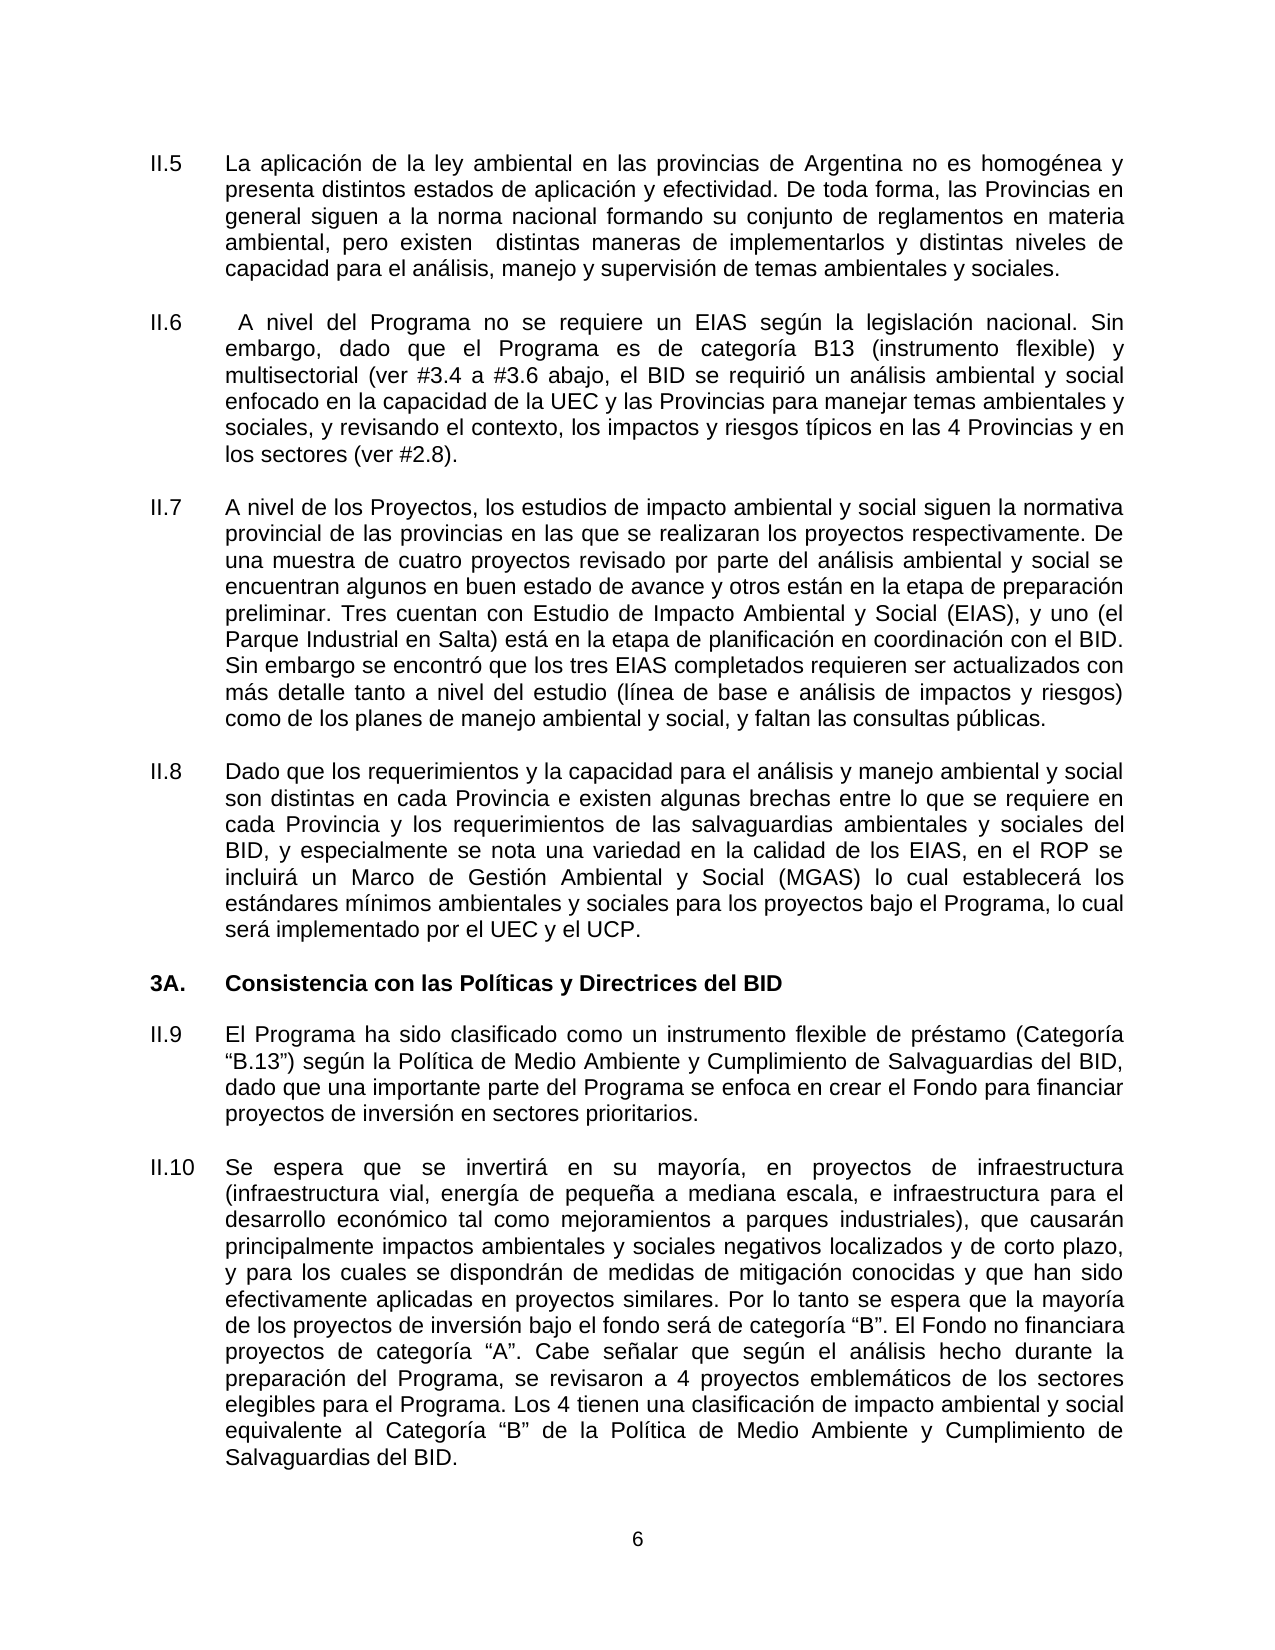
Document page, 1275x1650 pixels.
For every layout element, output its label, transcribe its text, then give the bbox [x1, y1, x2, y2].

text A nivel del Programa no se requiere un EIAS según la legislación nacional. Sin embargo, dado que el Programa es de categoría B13 (instrumento flexible) y multisectorial (ver #3.4 a #3.6 abajo, el BID se requirió un análisis ambiental y social enfocado en la capacidad de la UEC y las Provincias para manejar temas ambientales y sociales, y revisando el contexto, los impactos y riesgos típicos en las 4 Provincias y en los sectores (ver #2.8). [150, 309, 1125, 467]
text Se espera que se invertirá en su mayoría, en proyectos de infraestructura (infraestructura vial, energía de pequeña a mediana escala, e infraestructura para el desarrollo económico tal como mejoramientos a parques industriales), que causarán principalmente impactos ambientales y sociales negativos localizados y de corto plazo, y para los cuales se dispondrán de medidas de mitigación conocidas y que han sido efectivamente aplicadas en proyectos similares. Por lo tanto se espera que la mayoría de los proyectos de inversión bajo el fondo será de categoría “B”. El Fondo no financiara proyectos de categoría “A”. Cabe señalar que según el análisis hecho durante la preparación del Programa, se revisaron a 4 proyectos emblemáticos de los sectores elegibles para el Programa. Los 4 tienen una clasificación de impacto ambiental y social equivalente al Categoría “B” de la Política de Medio Ambiente y Cumplimiento de Salvaguardias del BID. [150, 1154, 1125, 1470]
subtitle B. Consistencia con las Políticas y Directrices del BID [150, 970, 1125, 996]
text El Programa ha sido clasificado como un instrumento flexible de préstamo (Categoría “B.13”) según la Política de Medio Ambiente y Cumplimiento de Salvaguardias del BID, dado que una importante parte del Programa se enfoca en crear el Fondo para financiar proyectos de inversión en sectores prioritarios. [150, 1021, 1125, 1127]
text La aplicación de la ley ambiental en las provincias de Argentina no es homogénea y presenta distintos estados de aplicación y efectividad. De toda forma, las Provincias en general siguen a la norma nacional formando su conjunto de reglamentos en materia ambiental, pero existen distintas maneras de implementarlos y distintas niveles de capacidad para el análisis, manejo y supervisión de temas ambientales y sociales. [150, 150, 1125, 282]
text A nivel de los Proyectos, los estudios de impacto ambiental y social siguen la normativa provincial de las provincias en las que se realizaran los proyectos respectivamente. De una muestra de cuatro proyectos revisado por parte del análisis ambiental y social se encuentran algunos en buen estado de avance y otros están en la etapa de preparación preliminar. Tres cuentan con Estudio de Impacto Ambiental y Social (EIAS), y uno (el Parque Industrial en Salta) está en la etapa de planificación en coordinación con el BID. Sin embargo se encontró que los tres EIAS completados requieren ser actualizados con más detalle tanto a nivel del estudio (línea de base e análisis de impactos y riesgos) como de los planes de manejo ambiental y social, y faltan las consultas públicas. [150, 494, 1125, 731]
text Dado que los requerimientos y la capacidad para el análisis y manejo ambiental y social son distintas en cada Provincia e existen algunas brechas entre lo que se requiere en cada Provincia y los requerimientos de las salvaguardias ambientales y sociales del BID, y especialmente se nota una variedad en la calidad de los EIAS, en el ROP se incluirá un Marco de Gestión Ambiental y Social (MGAS) lo cual establecerá los estándares mínimos ambientales y sociales para los proyectos bajo el Programa, lo cual será implementado por el UEC y el UCP. [150, 758, 1125, 943]
